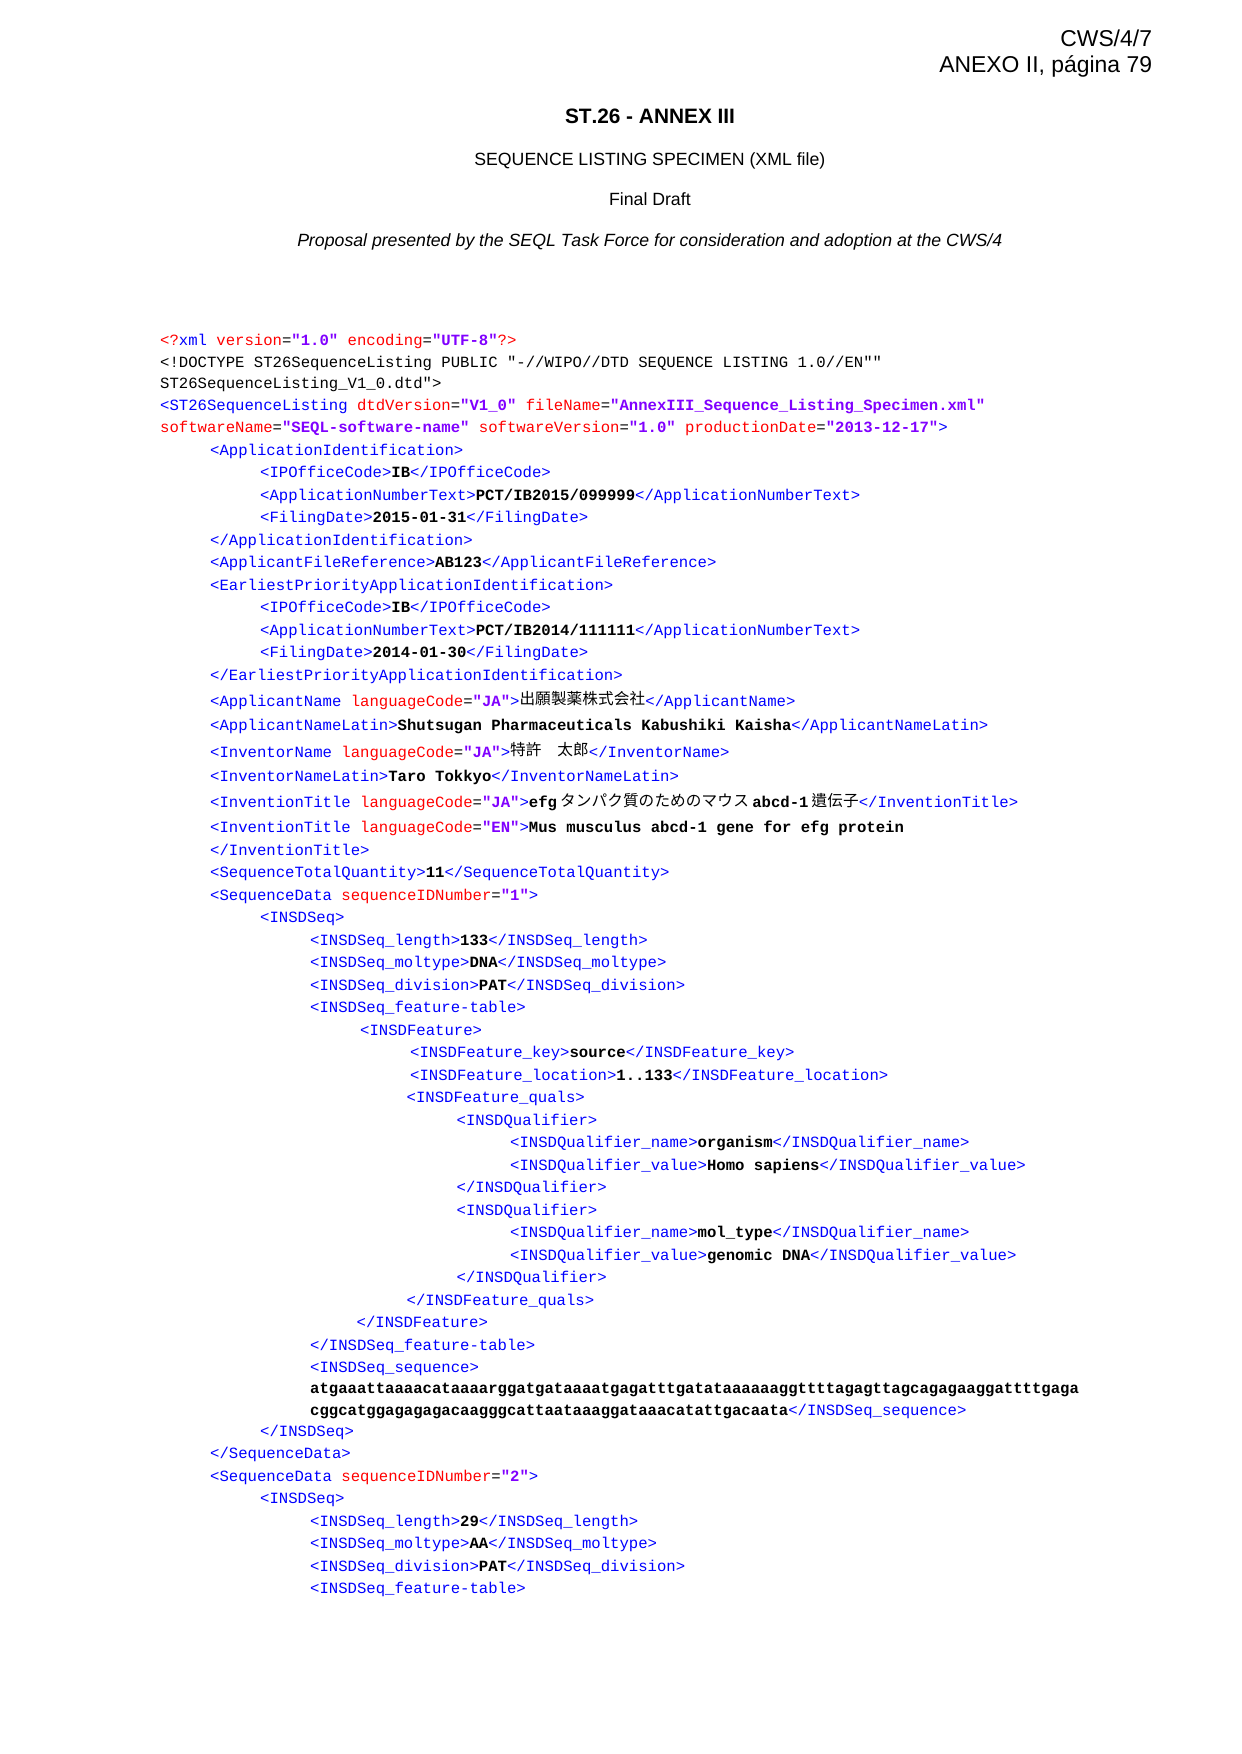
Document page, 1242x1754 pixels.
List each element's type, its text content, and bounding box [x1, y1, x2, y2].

text <INSDSeq_division>PAT</INSDSeq_division> [310, 977, 1152, 995]
text </INSDQualifier> [456, 1269, 1152, 1287]
text <ApplicationNumberText>PCT/IB2014/111111</ApplicationNumberText> [260, 622, 1152, 640]
text </InventionTitle> [210, 842, 1152, 860]
text <ST26SequenceListing dtdVersion="V1_0" fileName="AnnexIII_Sequence_Listing_Specimen.xml" [160, 397, 1152, 415]
text <ApplicationIdentification> [210, 442, 1152, 460]
text <INSDQualifier_name>organism</INSDQualifier_name> [510, 1134, 1152, 1152]
text </INSDSeq> [260, 1423, 1152, 1441]
text <ApplicantNameLatin>Shutsugan Pharmaceuticals Kabushiki Kaisha</ApplicantNameLatin> [210, 718, 1152, 736]
text <!DOCTYPE ST26SequenceListing PUBLIC "-//WIPO//DTD SEQUENCE LISTING 1.0//EN"" ST26SequenceListing_V1_0.dtd"> [160, 354, 1152, 393]
text SEQUENCE LISTING SPECIMEN (XML file) [148, 148, 1152, 169]
text </SequenceData> [210, 1446, 1152, 1463]
text <InventorNameLatin>Taro Tokkyo</InventorNameLatin> [210, 769, 1152, 786]
text <INSDFeature> [360, 1022, 1152, 1040]
text <INSDQualifier> [456, 1112, 1152, 1130]
text Final Draft [148, 189, 1152, 209]
text <InventorName languageCode="JA">特許 太郎</InventorName> [210, 736, 1152, 764]
text <INSDQualifier_name>mol_type</INSDQualifier_name> [510, 1224, 1152, 1242]
text <IPOfficeCode>IB</IPOfficeCode> [260, 464, 1152, 482]
text <SequenceTotalQuantity>11</SequenceTotalQuantity> [210, 864, 1152, 882]
text ST.26 - ANNEX III [148, 104, 1152, 128]
text <SequenceData sequenceIDNumber="2"> [210, 1468, 1152, 1486]
text <INSDSeq_length>29</INSDSeq_length> [310, 1513, 1152, 1531]
text <INSDQualifier> [456, 1202, 1152, 1220]
text <SequenceData sequenceIDNumber="1"> [210, 887, 1152, 905]
text <?xml version="1.0" encoding="UTF-8"?> [160, 332, 1152, 350]
text <ApplicantName languageCode="JA">出願製薬株式会社</ApplicantName> [210, 685, 1152, 713]
text <FilingDate>2015-01-31</FilingDate> [260, 509, 1152, 527]
text <InventionTitle languageCode="JA">efgタンパク質のためのマウスabcd-1遺伝子</InventionTitle> [210, 786, 1152, 815]
text <INSDSeq_feature-table> [310, 999, 1152, 1017]
text <INSDFeature_quals> [406, 1089, 1152, 1107]
text <INSDQualifier_value>Homo sapiens</INSDQualifier_value> [510, 1157, 1152, 1175]
text <INSDSeq_sequence> atgaaattaaaacataaaarggatgataaaatgagatttgatataaaaaaggttttagagttagcagagaaggattttgaga cggcatggagagagacaagggcattaataaaggataaacatattgacaata</INSDSeq_sequence> [310, 1359, 1152, 1420]
text <INSDSeq_division>PAT</INSDSeq_division> [310, 1558, 1152, 1576]
text <INSDSeq_moltype>AA</INSDSeq_moltype> [310, 1536, 1152, 1553]
text <INSDSeq> [260, 909, 1152, 927]
text </INSDQualifier> [456, 1179, 1152, 1197]
text </INSDSeq_feature-table> [310, 1337, 1152, 1355]
text <INSDFeature_location>1..133</INSDFeature_location> [410, 1067, 1152, 1085]
text </INSDFeature_quals> [406, 1292, 1152, 1310]
text <INSDSeq_moltype>DNA</INSDSeq_moltype> [310, 954, 1152, 972]
text <INSDSeq_feature-table> [310, 1581, 1152, 1598]
text <InventionTitle languageCode="EN">Mus musculus abcd-1 gene for efg protein [210, 819, 1152, 837]
text </INSDFeature> [356, 1314, 1152, 1332]
text <IPOfficeCode>IB</IPOfficeCode> [260, 599, 1152, 617]
text <INSDSeq> [260, 1491, 1152, 1508]
text <ApplicationNumberText>PCT/IB2015/099999</ApplicationNumberText> [260, 487, 1152, 505]
text <INSDSeq_length>133</INSDSeq_length> [310, 932, 1152, 950]
text <EarliestPriorityApplicationIdentification> [210, 577, 1152, 595]
text <ApplicantFileReference>AB123</ApplicantFileReference> [210, 554, 1152, 572]
text <INSDFeature_key>source</INSDFeature_key> [410, 1044, 1152, 1062]
text </ApplicationIdentification> [210, 532, 1152, 550]
text <FilingDate>2014-01-30</FilingDate> [260, 644, 1152, 662]
text <INSDQualifier_value>genomic DNA</INSDQualifier_value> [510, 1247, 1152, 1265]
text Proposal presented by the SEQL Task Force for consideration and adoption at the CWS/4 [148, 230, 1152, 250]
text softwareName="SEQL-software-name" softwareVersion="1.0" productionDate="2013-12-17"> [160, 419, 1152, 437]
text </EarliestPriorityApplicationIdentification> [210, 667, 1152, 685]
